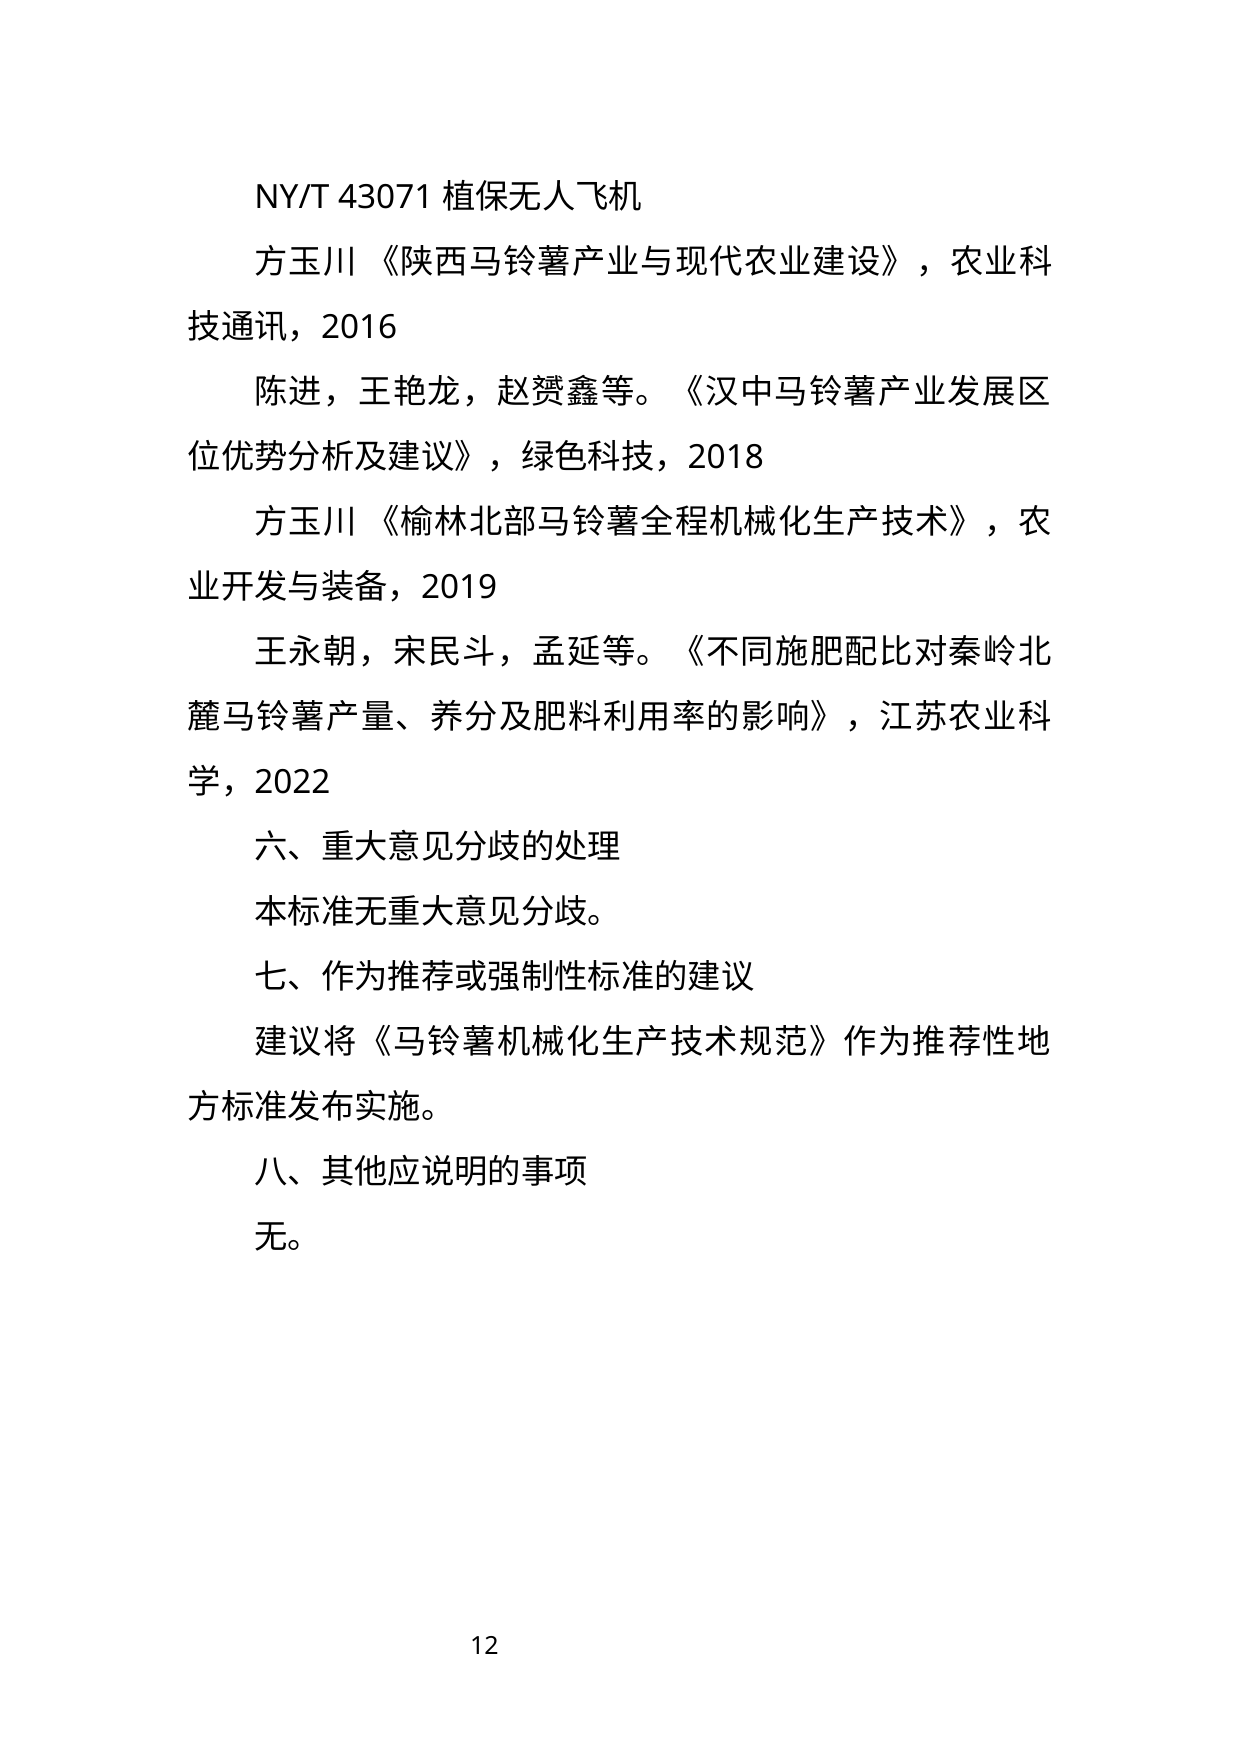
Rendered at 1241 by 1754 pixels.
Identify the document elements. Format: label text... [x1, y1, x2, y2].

text 七、作为推荐或强制性标准的建议 [187, 942, 1053, 1007]
text 八、其他应说明的事项 [187, 1137, 1053, 1202]
text 建议将《马铃薯机械化生产技术规范》作为推荐性地方标准发布实施。 [187, 1007, 1053, 1137]
text 六、重大意见分歧的处理 [187, 812, 1053, 877]
text 陈进，王艳龙，赵赟鑫等。《汉中马铃薯产业发展区位优势分析及建议》，绿色科技，2018 [187, 357, 1053, 487]
text 本标准无重大意见分歧。 [187, 877, 1053, 942]
text NY/T 43071 植保无人飞机 [187, 162, 1053, 227]
text 方玉川 《陕西马铃薯产业与现代农业建设》，农业科技通讯，2016 [187, 227, 1053, 357]
text 王永朝，宋民斗，孟延等。《不同施肥配比对秦岭北麓马铃薯产量、养分及肥料利用率的影响》，江苏农业科学，2022 [187, 617, 1053, 812]
text 方玉川 《榆林北部马铃薯全程机械化生产技术》，农业开发与装备，2019 [187, 487, 1053, 617]
text 无。 [187, 1202, 1053, 1267]
